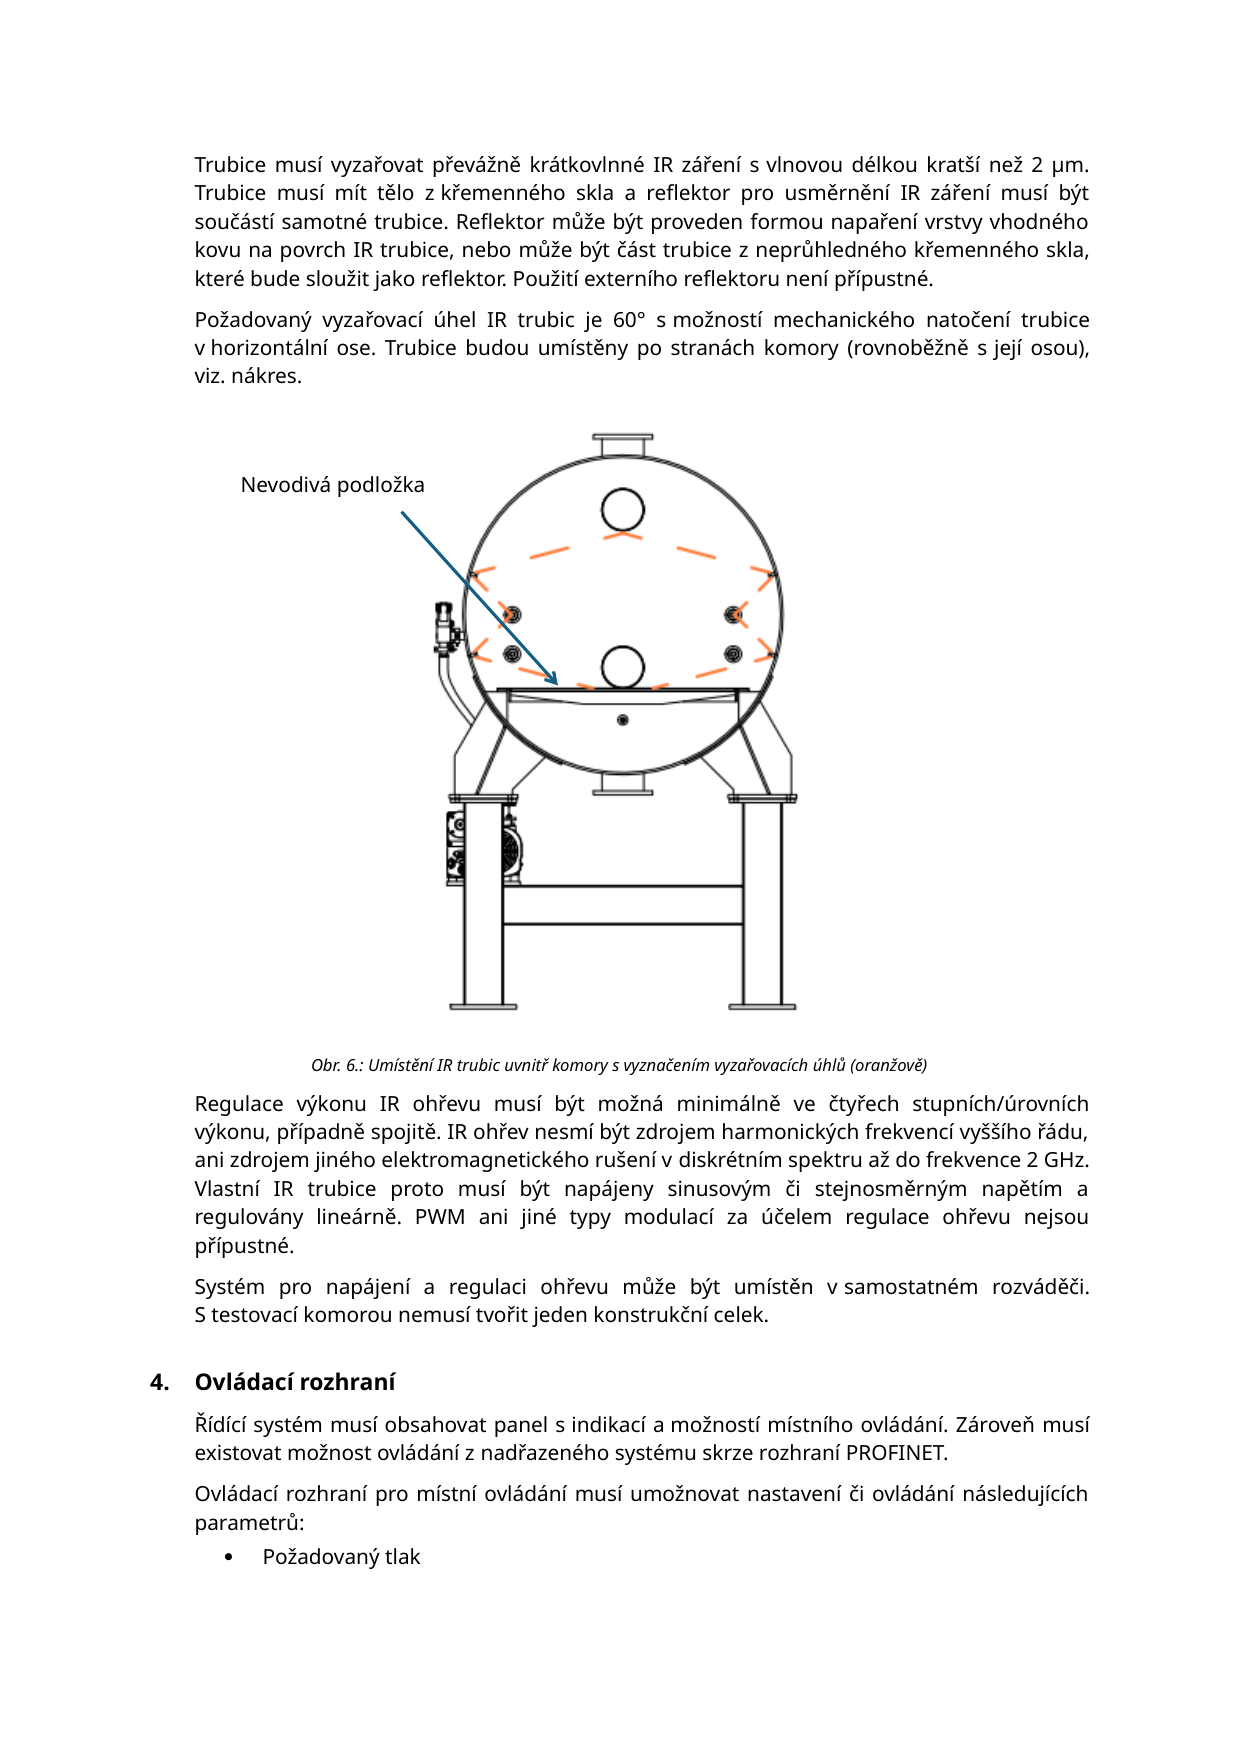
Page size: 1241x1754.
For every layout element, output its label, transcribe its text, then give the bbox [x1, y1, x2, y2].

subtitle Ovládací rozhraní [150, 1366, 1090, 1397]
text Regulace výkonu IR ohřevu musí být možná minimálně ve čtyřech stupních/úrovních výkonu, případně spojitě. IR ohřev nesmí být zdrojem harmonických frekvencí vyššího řádu, ani zdrojem jiného elektromagnetického rušení v diskrétním spektru až do frekvence 2 GHz. Vlastní IR trubice proto musí být napájeny sinusovým či stejnosměrným napětím a regulovány lineárně. PWM ani jiné typy modulací za účelem regulace ohřevu nejsou přípustné. [194, 1089, 1090, 1259]
list Požadovaný tlak [225, 1542, 1090, 1571]
text Trubice musí vyzařovat převážně krátkovlnné IR záření s vlnovou délkou kratší než 2 µm. Trubice musí mít tělo z křemenného skla a reflektor pro usměrnění IR záření musí být součástí samotné trubice. Reflektor může být proveden formou napaření vrstvy vhodného kovu na povrch IR trubice, nebo může být část trubice z neprůhledného křemenného skla, které bude sloužit jako reflektor. Použití externího reflektoru není přípustné. [194, 150, 1090, 292]
text Systém pro napájení a regulaci ohřevu může být umístěn v samostatném rozváděči. S testovací komorou nemusí tvořit jeden konstrukční celek. [194, 1272, 1090, 1329]
text Řídící systém musí obsahovat panel s indikací a možností místního ovládání. Zároveň musí existovat možnost ovládání z nadřazeného systému skrze rozhraní PROFINET. [194, 1410, 1090, 1467]
text Ovládací rozhraní pro místní ovládání musí umožnovat nastavení či ovládání následujících parametrů: [194, 1479, 1090, 1536]
text Požadovaný vyzařovací úhel IR trubic je 60° s možností mechanického natočení trubice v horizontální ose. Trubice budou umístěny po stranách komory (rovnoběžně s její osou), viz. nákres. [194, 305, 1090, 390]
text Obr. 6.: Umístění IR trubic uvnitř komory s vyznačením vyzařovacích úhlů (oranžově) [150, 1053, 1090, 1076]
picture [373, 390, 868, 1051]
